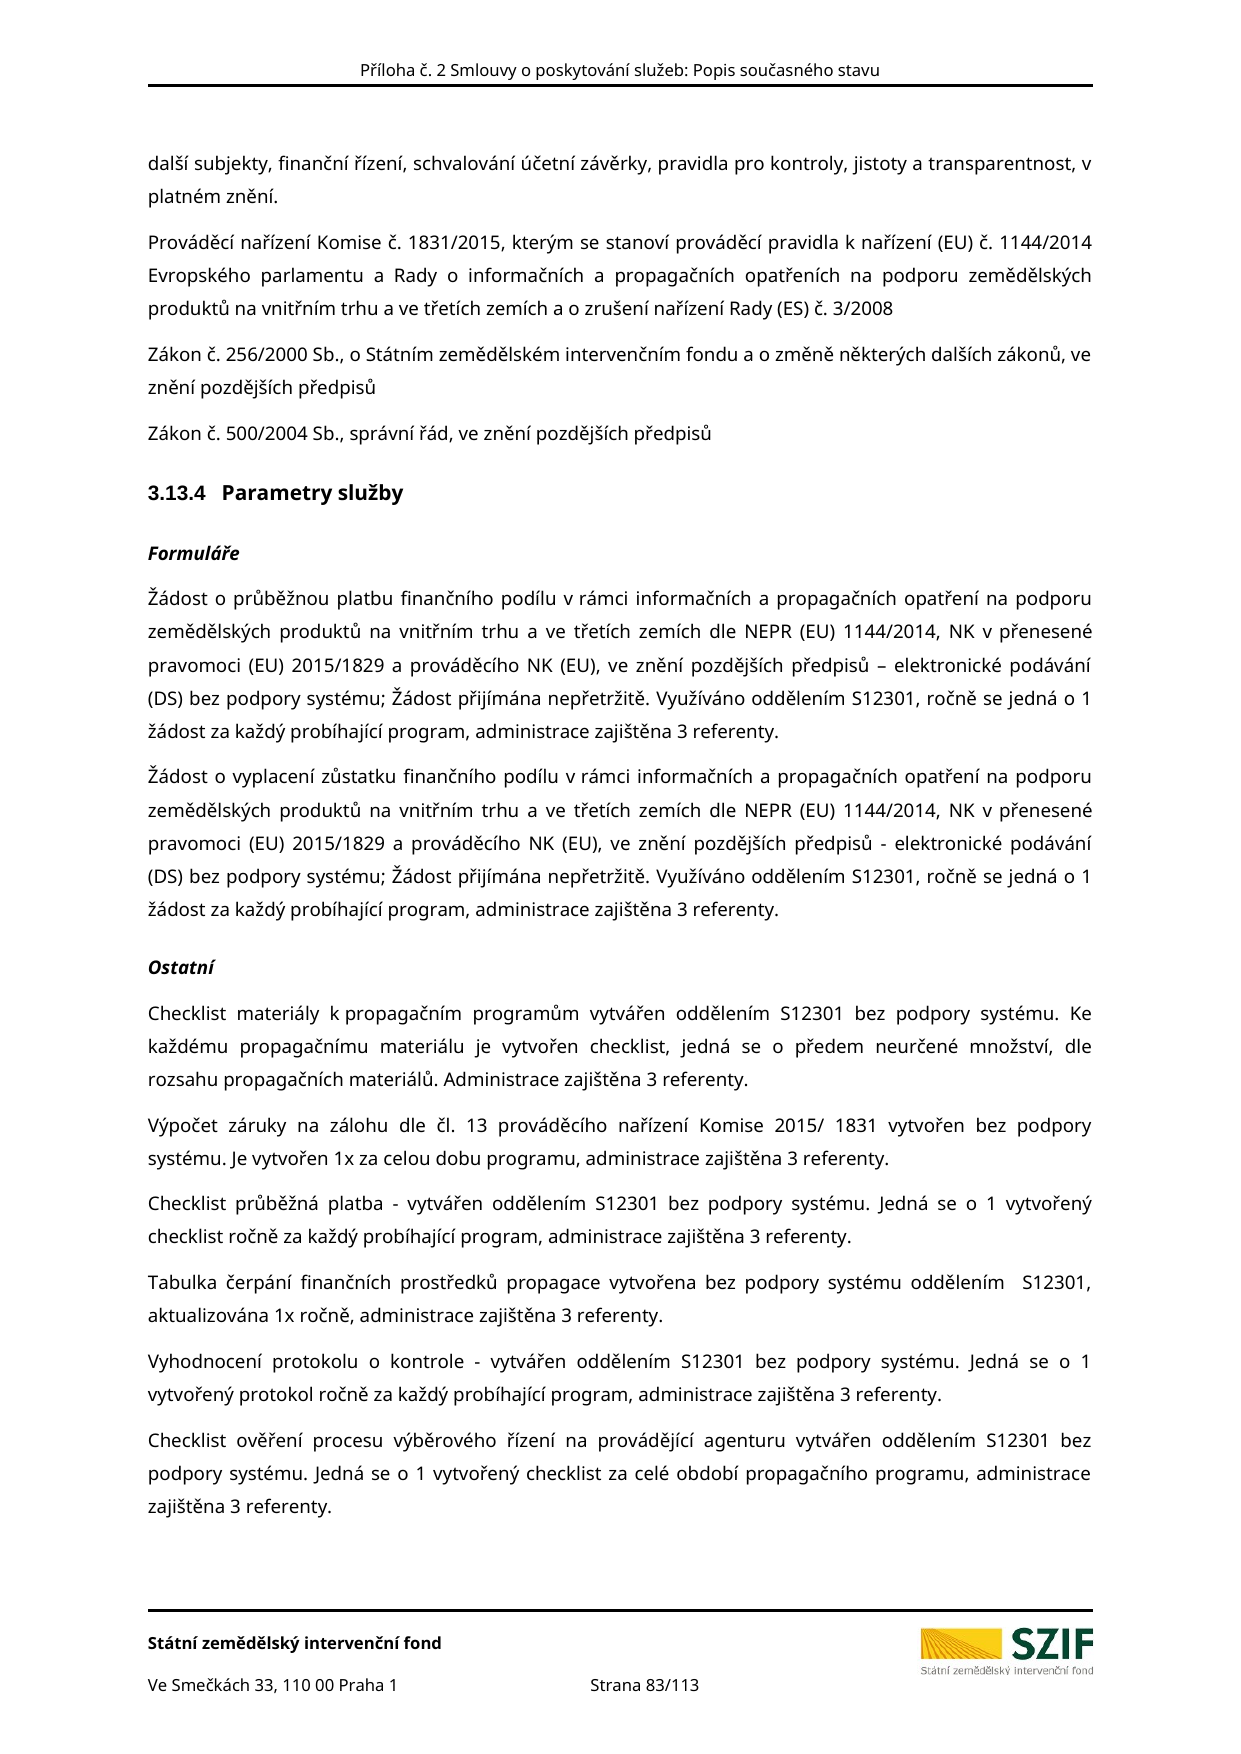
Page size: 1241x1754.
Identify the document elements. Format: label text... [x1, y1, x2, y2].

text Žádost o vyplacení zůstatku finančního podílu v rámci informačních a propagačních opatření na podporu zemědělských produktů na vnitřním trhu a ve třetích zemích dle NEPR (EU) 1144/2014, NK v přenesené pravomoci (EU) 2015/1829 a prováděcího NK (EU), ve znění pozdějších předpisů - elektronické podávání (DS) bez podpory systému; Žádost přijímána nepřetržitě. Využíváno oddělením S12301, ročně se jedná o 1 žádost za každý probíhající program, administrace zajištěna 3 referenty. [148, 764, 1093, 922]
text Vyhodnocení protokolu o kontrole - vytvářen oddělením S12301 bez podpory systému. Jedná se o 1 vytvořený protokol ročně za každý probíhající program, administrace zajištěna 3 referenty. [148, 1348, 1093, 1407]
text Tabulka čerpání finančních prostředků propagace vytvořena bez podpory systému oddělením S12301, aktualizována 1x ročně, administrace zajištěna 3 referenty. [148, 1269, 1093, 1328]
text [148, 151, 1093, 209]
text Prováděcí nařízení Komise č. 1831/2015, kterým se stanoví prováděcí pravidla k nařízení (EU) č. 1144/2014 Evropského parlamentu a Rady o informačních a propagačních opatřeních na podporu zemědělských produktů na vnitřním trhu a ve třetích zemích a o zrušení nařízení Rady (ES) č. 3/2008 [148, 229, 1093, 321]
text Zákon č. 256/2000 Sb., o Státním zemědělském intervenčním fondu a o změně některých dalších zákonů, ve znění pozdějších předpisů [148, 341, 1093, 400]
picture [917, 1627, 1095, 1675]
subtitle Parametry služby [148, 478, 1093, 507]
text Checklist ověření procesu výběrového řízení na provádějící agenturu vytvářen oddělením S12301 bez podpory systému. Jedná se o 1 vytvořený checklist za celé období propagačního programu, administrace zajištěna 3 referenty. [148, 1427, 1093, 1519]
subtitle Ostatní [148, 954, 1093, 980]
text Checklist průběžná platba - vytvářen oddělením S12301 bez podpory systému. Jedná se o 1 vytvořený checklist ročně za každý probíhající program, administrace zajištěna 3 referenty. [148, 1191, 1093, 1249]
text Zákon č. 500/2004 Sb., správní řád, ve znění pozdějších předpisů [148, 420, 1093, 446]
subtitle Formuláře [148, 540, 1093, 566]
text Checklist materiály k propagačním programům vytvářen oddělením S12301 bez podpory systému. Ke každému propagačnímu materiálu je vytvořen checklist, jedná se o předem neurčené množství, dle rozsahu propagačních materiálů. Administrace zajištěna 3 referenty. [148, 1000, 1093, 1092]
text Žádost o průběžnou platbu finančního podílu v rámci informačních a propagačních opatření na podporu zemědělských produktů na vnitřním trhu a ve třetích zemích dle NEPR (EU) 1144/2014, NK v přenesené pravomoci (EU) 2015/1829 a prováděcího NK (EU), ve znění pozdějších předpisů – elektronické podávání (DS) bez podpory systému; Žádost přijímána nepřetržitě. Využíváno oddělením S12301, ročně se jedná o 1 žádost za každý probíhající program, administrace zajištěna 3 referenty. [148, 586, 1093, 744]
text Výpočet záruky na zálohu dle čl. 13 prováděcího nařízení Komise 2015/ 1831 vytvořen bez podpory systému. Je vytvořen 1x za celou dobu programu, administrace zajištěna 3 referenty. [148, 1112, 1093, 1171]
